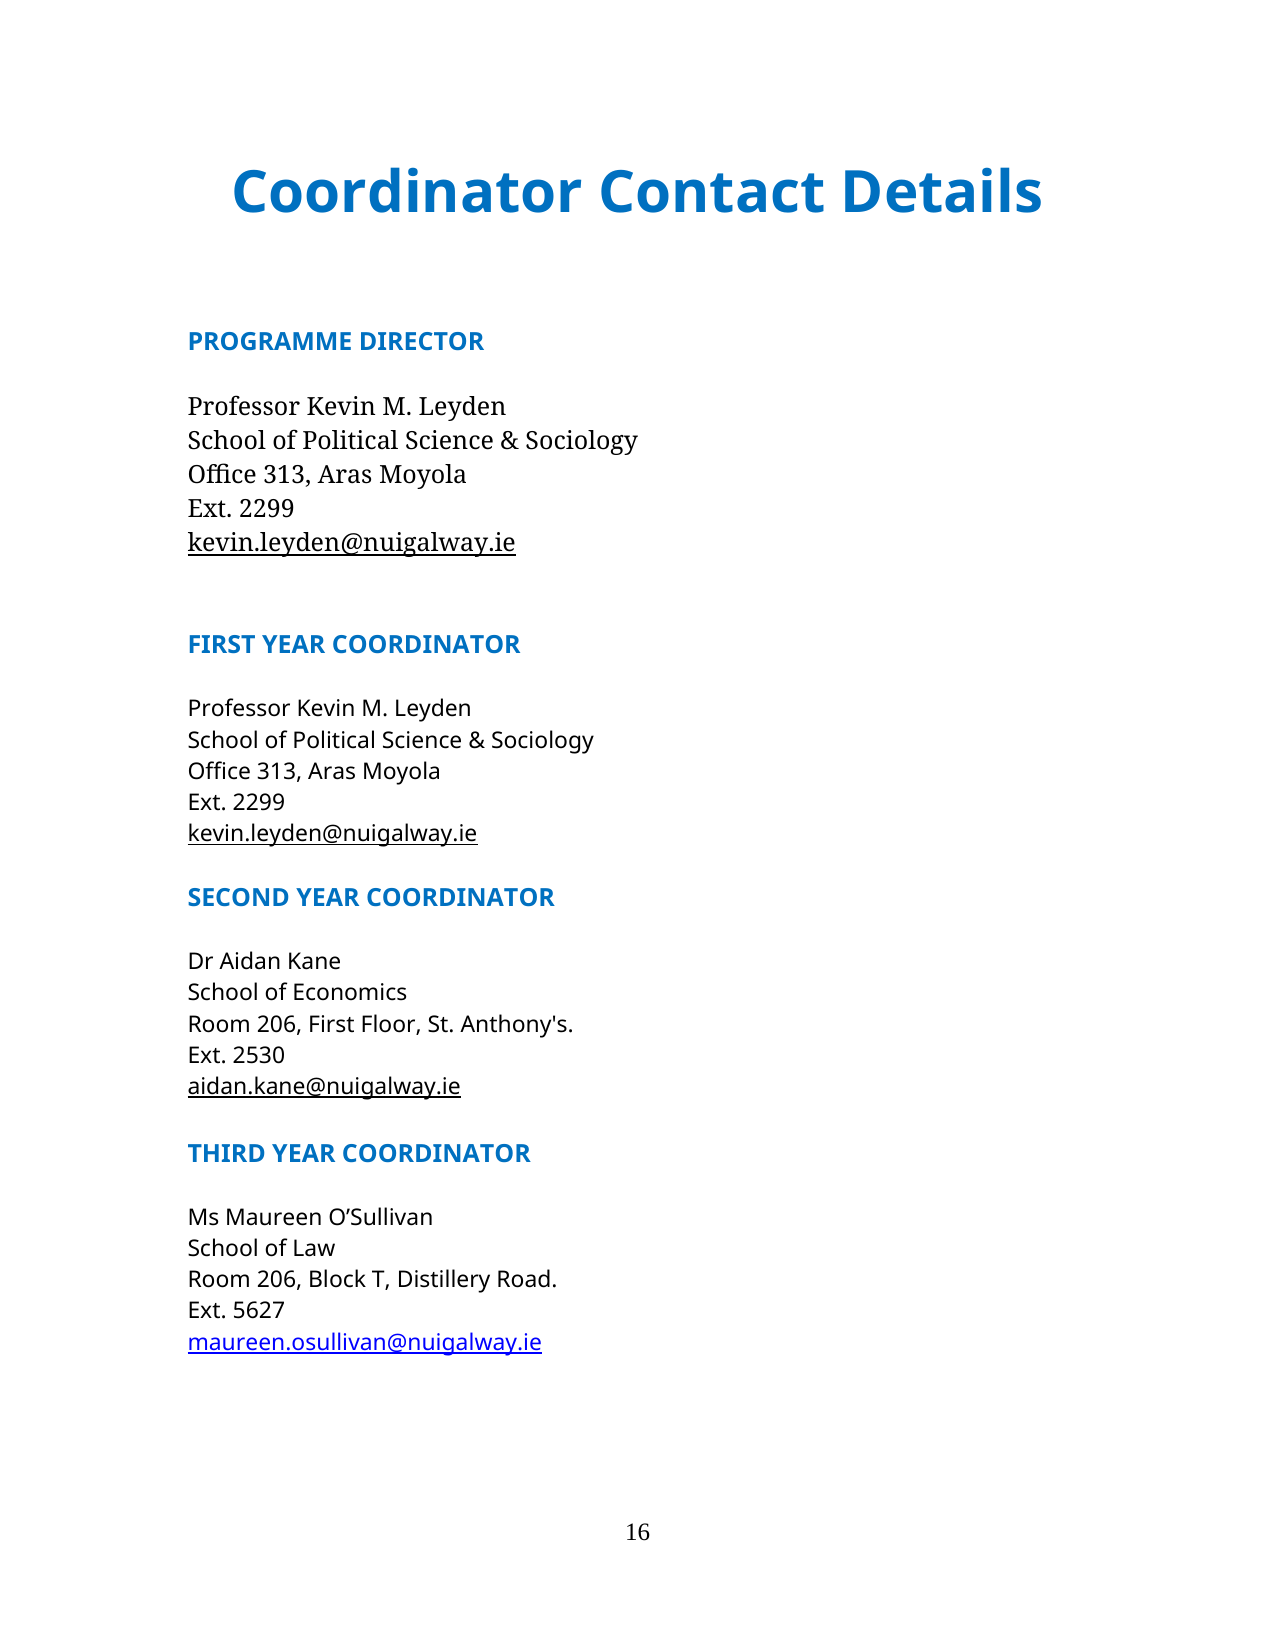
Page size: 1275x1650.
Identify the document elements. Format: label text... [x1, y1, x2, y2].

text Coordinator Contact Details [187, 150, 1088, 229]
text Ext. 5627 [187, 1294, 1088, 1326]
text kevin.leyden@nuigalway.ie [187, 817, 1088, 848]
text Office 313, Aras Moyola [187, 457, 1088, 491]
text aidan.kane@nuigalway.ie [187, 1070, 1088, 1101]
text Professor Kevin M. Leyden [187, 692, 1088, 723]
text PROGRAMME Director [187, 323, 1088, 357]
text Dr Aidan Kane [187, 945, 1088, 976]
text Ms Maureen O’Sullivan [187, 1201, 1088, 1232]
text Professor Kevin M. Leyden [187, 388, 1088, 423]
text Second Year Coordinator [187, 880, 1088, 914]
text Room 206, Block T, Distillery Road. [187, 1263, 1088, 1294]
text Ext. 2530 [187, 1039, 1088, 1070]
text Third Year Coordinator [187, 1135, 1088, 1169]
text School of Law [187, 1232, 1088, 1263]
text kevin.leyden@nuigalway.ie [187, 525, 1088, 559]
text Room 206, First Floor, St. Anthony's. [187, 1008, 1088, 1039]
text Ext. 2299 [187, 786, 1088, 817]
text First Year Coordinator [187, 627, 1088, 661]
text maureen.osullivan@nuigalway.ie [187, 1326, 1088, 1357]
text Ext. 2299 [187, 491, 1088, 525]
text Office 313, Aras Moyola [187, 755, 1088, 786]
text School of Political Science & Sociology [187, 723, 1088, 755]
text School of Political Science & Sociology [187, 423, 1088, 457]
